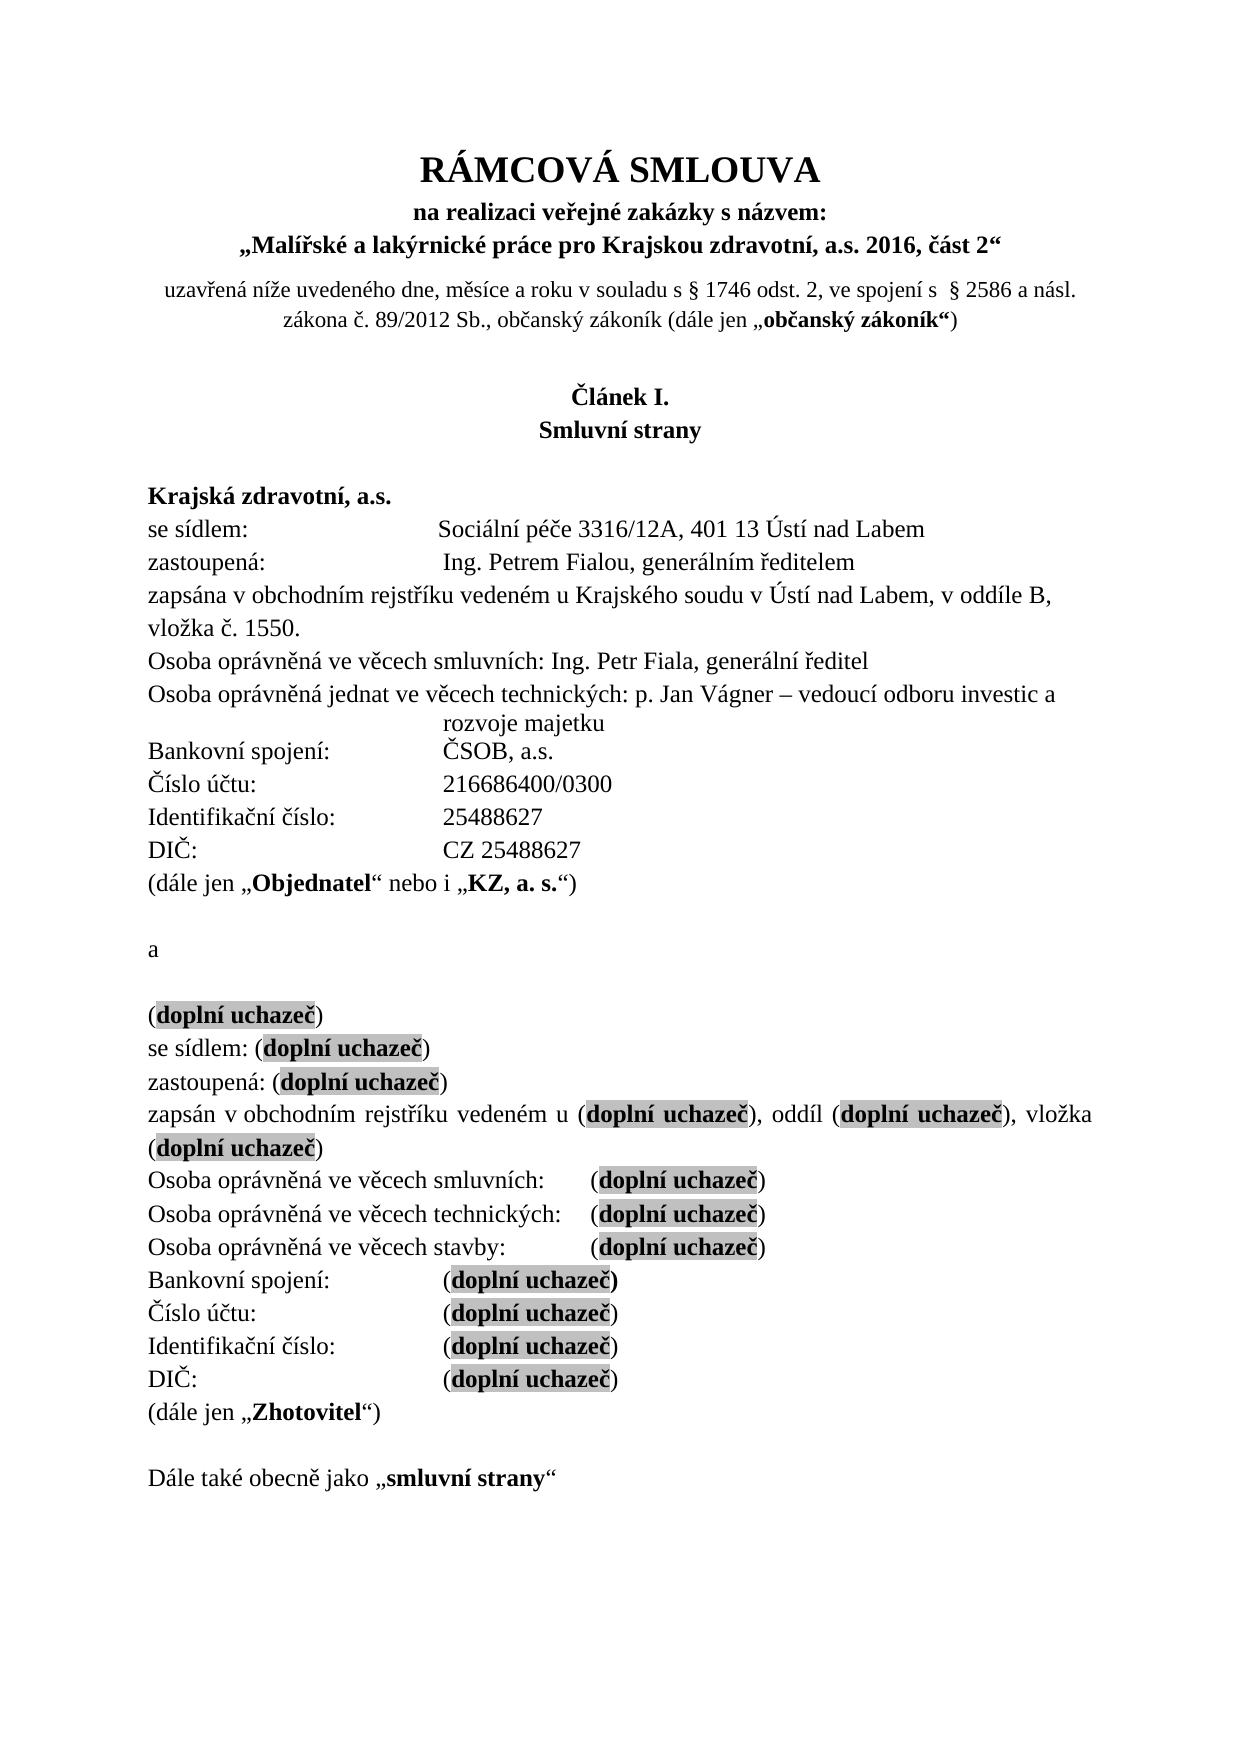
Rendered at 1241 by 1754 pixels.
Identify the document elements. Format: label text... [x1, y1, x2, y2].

text Osoba oprávněná ve věcech technických: (doplní uchazeč) [757, 1199, 1093, 1227]
text RÁMCOVÁ SMLOUVA [148, 148, 1093, 191]
text na realizaci veřejné zakázky s názvem: [148, 197, 1093, 226]
text Identifikační číslo: (doplní uchazeč) [148, 1331, 451, 1359]
text Osoba oprávněná ve věcech smluvních: Ing. Petr Fiala, generální ředitel [148, 646, 1093, 674]
text zastoupená: (doplní uchazeč) [148, 1067, 280, 1095]
text DIČ: (doplní uchazeč) [610, 1364, 1093, 1392]
text Článek I. [148, 382, 1093, 410]
text Identifikační číslo: (doplní uchazeč) [610, 1331, 1093, 1359]
text zastoupená: Ing. Petrem Fialou, generálním ředitelem [148, 547, 1093, 576]
text zastoupená: (doplní uchazeč) [439, 1067, 1093, 1095]
text „Malířské a lakýrnické práce pro Krajskou zdravotní, a.s. 2016, část 2“ [148, 230, 1093, 259]
text Osoba oprávněná jednat ve věcech technických: p. Jan Vágner – vedoucí odboru investic a rozvoje majetku [148, 679, 1093, 736]
text Bankovní spojení: (doplní uchazeč) [610, 1265, 1093, 1293]
text (dále jen „Zhotovitel“) [148, 1397, 1093, 1426]
text Osoba oprávněná ve věcech smluvních: (doplní uchazeč) [757, 1166, 1093, 1194]
text Číslo účtu: 216686400/0300 [148, 769, 1093, 798]
text uzavřená níže uvedeného dne, měsíce a roku v souladu s § 1746 odst. 2, ve spojení s § násl. zákona č. 89/2012 Sb., občanský zákoník (dále jen „občanský zákoník“) [148, 276, 1093, 332]
text Osoba oprávněná ve věcech stavby: (doplní uchazeč) [757, 1232, 1093, 1260]
text Číslo účtu: (doplní uchazeč) [610, 1298, 1093, 1326]
text a [148, 934, 1093, 963]
text se sídlem: Sociální péče 3316/12A, 401 13 Ústí nad Labem [148, 514, 1093, 542]
text Bankovní spojení: (doplní uchazeč) [148, 1265, 451, 1293]
text Osoba oprávněná ve věcech smluvních: (doplní uchazeč) [148, 1166, 599, 1194]
text Krajská zdravotní, a.s. [148, 481, 1093, 509]
text zapsán v obchodním rejstříku vedeném u (doplní uchazeč), oddíl (doplní uchazeč), vložka (doplní uchazeč) [148, 1099, 1093, 1161]
text Dále také obecně jako „smluvní strany“ [148, 1463, 1093, 1492]
text Osoba oprávněná ve věcech stavby: (doplní uchazeč) [148, 1232, 599, 1260]
text Osoba oprávněná ve věcech technických: (doplní uchazeč) [148, 1199, 599, 1227]
text zapsána v obchodním rejstříku vedeném u Krajského soudu v Ústí nad Labem, v oddíle B, vložka č. 1550. [148, 580, 1093, 642]
text DIČ: CZ 25488627 [148, 835, 1093, 864]
text Smluvní strany [148, 415, 1093, 443]
text (dále jen „Objednatel“ nebo i „KZ, a. s.“) [148, 868, 1093, 897]
text Identifikační číslo: 25488627 [148, 802, 1093, 831]
text Číslo účtu: (doplní uchazeč) [148, 1298, 451, 1326]
text DIČ: (doplní uchazeč) [148, 1364, 451, 1392]
text Bankovní spojení: ČSOB, a.s. [148, 736, 1093, 765]
text (doplní uchazeč) [315, 1001, 1093, 1029]
text se sídlem: (doplní uchazeč) [148, 1033, 1093, 1062]
